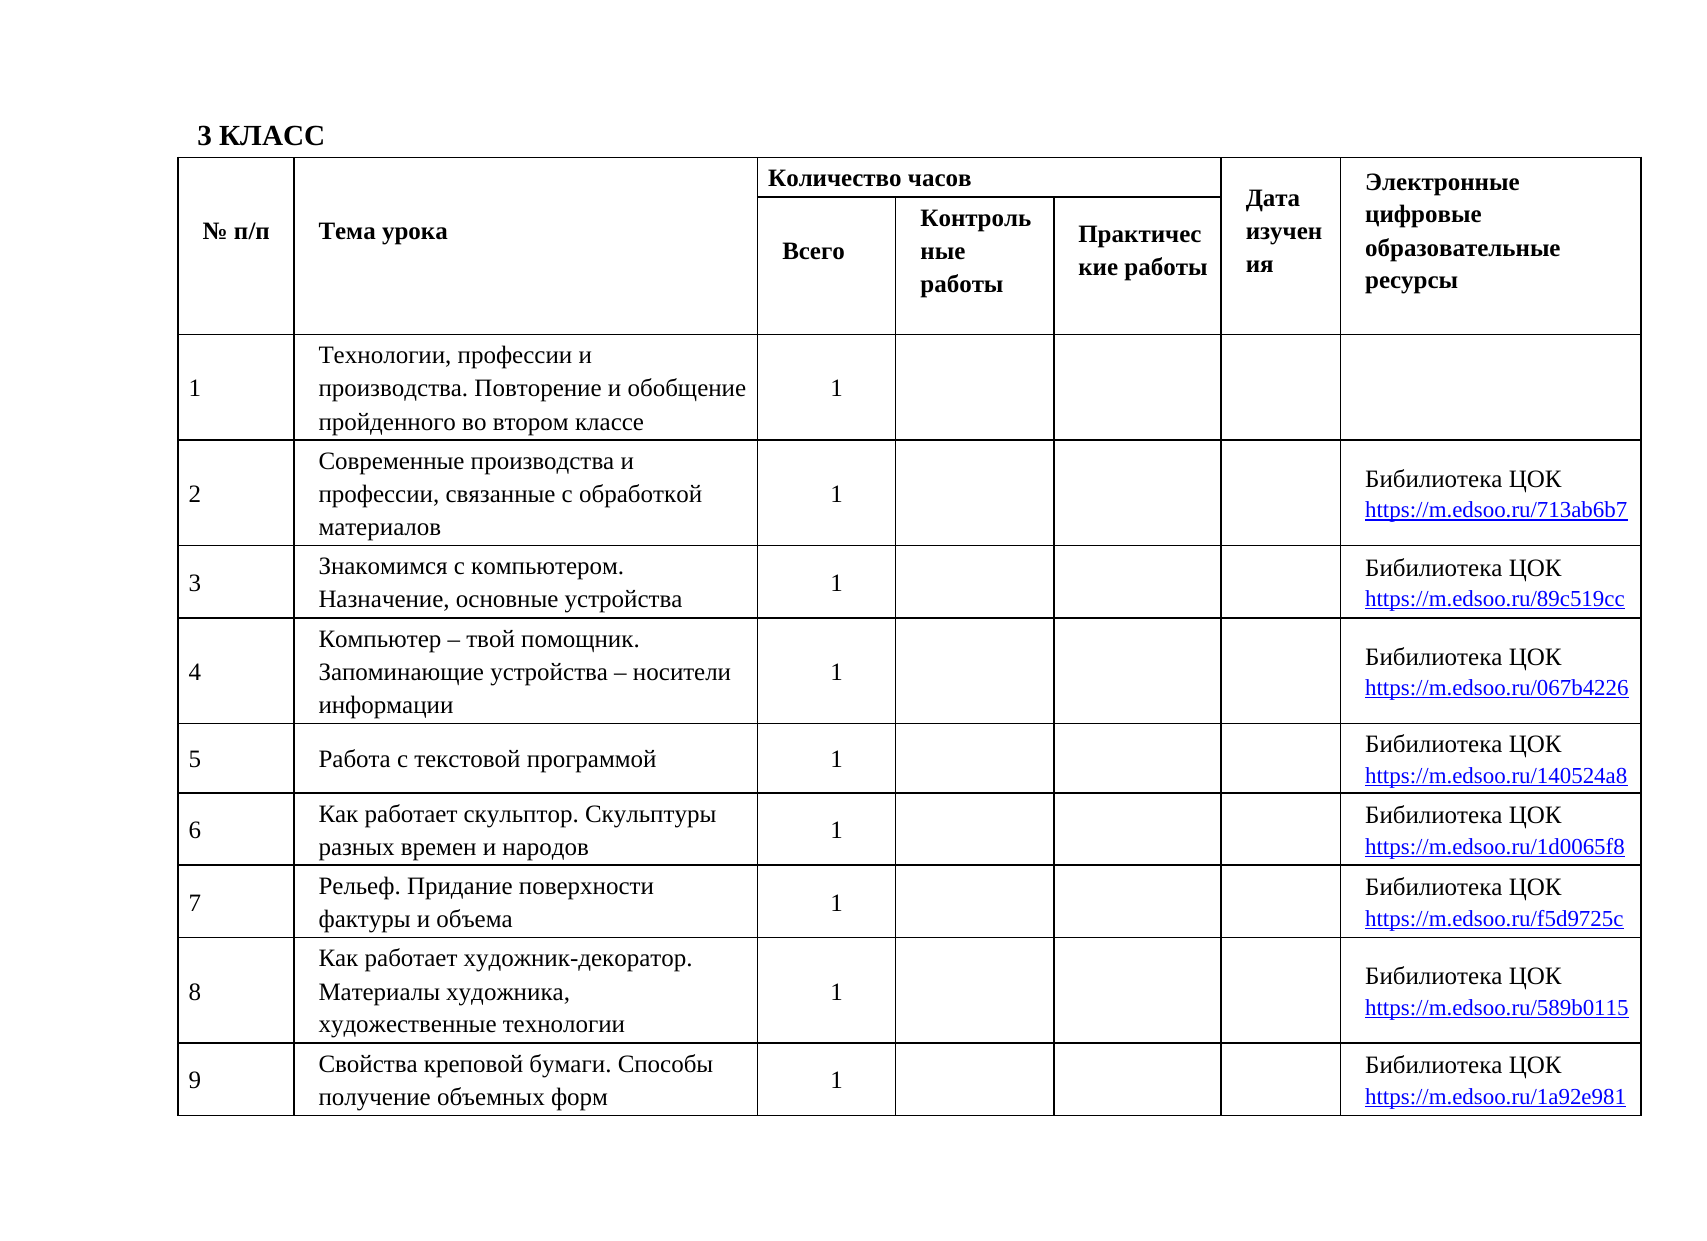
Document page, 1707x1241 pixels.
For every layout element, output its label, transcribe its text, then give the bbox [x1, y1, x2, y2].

text 3 КЛАСС [190, 118, 1618, 152]
table_cell [896, 938, 1053, 1042]
table_cell [1055, 866, 1220, 937]
table_cell [896, 619, 1053, 722]
table_cell 1 [758, 335, 895, 439]
table_cell 1 [758, 546, 895, 617]
table_cell [896, 441, 1053, 544]
table_cell 1 [758, 441, 895, 544]
table_cell 1 [758, 619, 895, 722]
table_cell 6 [179, 794, 293, 864]
table_cell [1055, 724, 1220, 792]
table_cell 1 [758, 794, 895, 864]
table_cell [896, 794, 1053, 864]
table_cell Бибилиотека ЦОК https://m.edsoo.ru/1a92e981 [1341, 1044, 1640, 1114]
table_cell Как работает скульптор. Скульптуры разных времен и народов [295, 794, 757, 864]
table_cell [896, 546, 1053, 617]
table_cell [1055, 794, 1220, 864]
table_cell [1222, 619, 1340, 722]
table_cell [1222, 794, 1340, 864]
table_header Количество часов [758, 158, 1220, 196]
table_cell Бибилиотека ЦОК https://m.edsoo.ru/89c519cc [1341, 546, 1640, 617]
table_cell 1 [758, 1044, 895, 1114]
table_cell 9 [179, 1044, 293, 1114]
table_cell Свойства креповой бумаги. Способы получение объемных форм [295, 1044, 757, 1114]
table_cell Контрольные работы [896, 198, 1053, 334]
table_cell [1222, 938, 1340, 1042]
table_cell [1222, 546, 1340, 617]
table_cell [1222, 335, 1340, 439]
table_cell [1341, 335, 1640, 439]
table_cell 8 [179, 938, 293, 1042]
table_cell 4 [179, 619, 293, 722]
table_cell [1055, 335, 1220, 439]
table_cell Бибилиотека ЦОК https://m.edsoo.ru/f5d9725c [1341, 866, 1640, 937]
table_cell [896, 724, 1053, 792]
table_cell [1055, 441, 1220, 544]
table_cell [896, 335, 1053, 439]
table_cell 5 [179, 724, 293, 792]
table_cell [1055, 1044, 1220, 1114]
table_cell Как работает художник-декоратор. Материалы художника, художественные технологии [295, 938, 757, 1042]
table_cell [1055, 619, 1220, 722]
table_cell 1 [758, 724, 895, 792]
table_cell 1 [179, 335, 293, 439]
table_cell 1 [758, 866, 895, 937]
table_cell [1222, 866, 1340, 937]
table_cell [896, 866, 1053, 937]
table_cell Бибилиотека ЦОК https://m.edsoo.ru/589b0115 [1341, 938, 1640, 1042]
table_header Тема урока [295, 158, 757, 334]
table_cell Технологии, профессии и производства. Повторение и обобщение пройденного во втором классе [295, 335, 757, 439]
table_cell [1055, 938, 1220, 1042]
table_cell Бибилиотека ЦОК https://m.edsoo.ru/713ab6b7 [1341, 441, 1640, 544]
table_header № п/п [179, 158, 293, 334]
table_cell [1055, 546, 1220, 617]
table_header Дата изучения [1222, 158, 1340, 334]
table_cell Всего [758, 198, 895, 334]
table_cell [1222, 441, 1340, 544]
table_cell [896, 1044, 1053, 1114]
table_cell [1222, 724, 1340, 792]
table_cell Компьютер – твой помощник. Запоминающие устройства – носители информации [295, 619, 757, 722]
table_cell 7 [179, 866, 293, 937]
table_cell Современные производства и профессии, связанные с обработкой материалов [295, 441, 757, 544]
table_cell Рельеф. Придание поверхности фактуры и объема [295, 866, 757, 937]
table_header Электронные цифровые образовательные ресурсы [1341, 158, 1640, 334]
table_cell Знакомимся с компьютером. Назначение, основные устройства [295, 546, 757, 617]
table_cell Работа с текстовой программой [295, 724, 757, 792]
table_cell 1 [758, 938, 895, 1042]
table_cell 3 [179, 546, 293, 617]
table_cell 2 [179, 441, 293, 544]
table_cell Бибилиотека ЦОК https://m.edsoo.ru/067b4226 [1341, 619, 1640, 722]
table_cell Практические работы [1055, 198, 1220, 334]
table_cell Бибилиотека ЦОК https://m.edsoo.ru/1d0065f8 [1341, 794, 1640, 864]
table_cell Бибилиотека ЦОК https://m.edsoo.ru/140524a8 [1341, 724, 1640, 792]
table_cell [1222, 1044, 1340, 1114]
